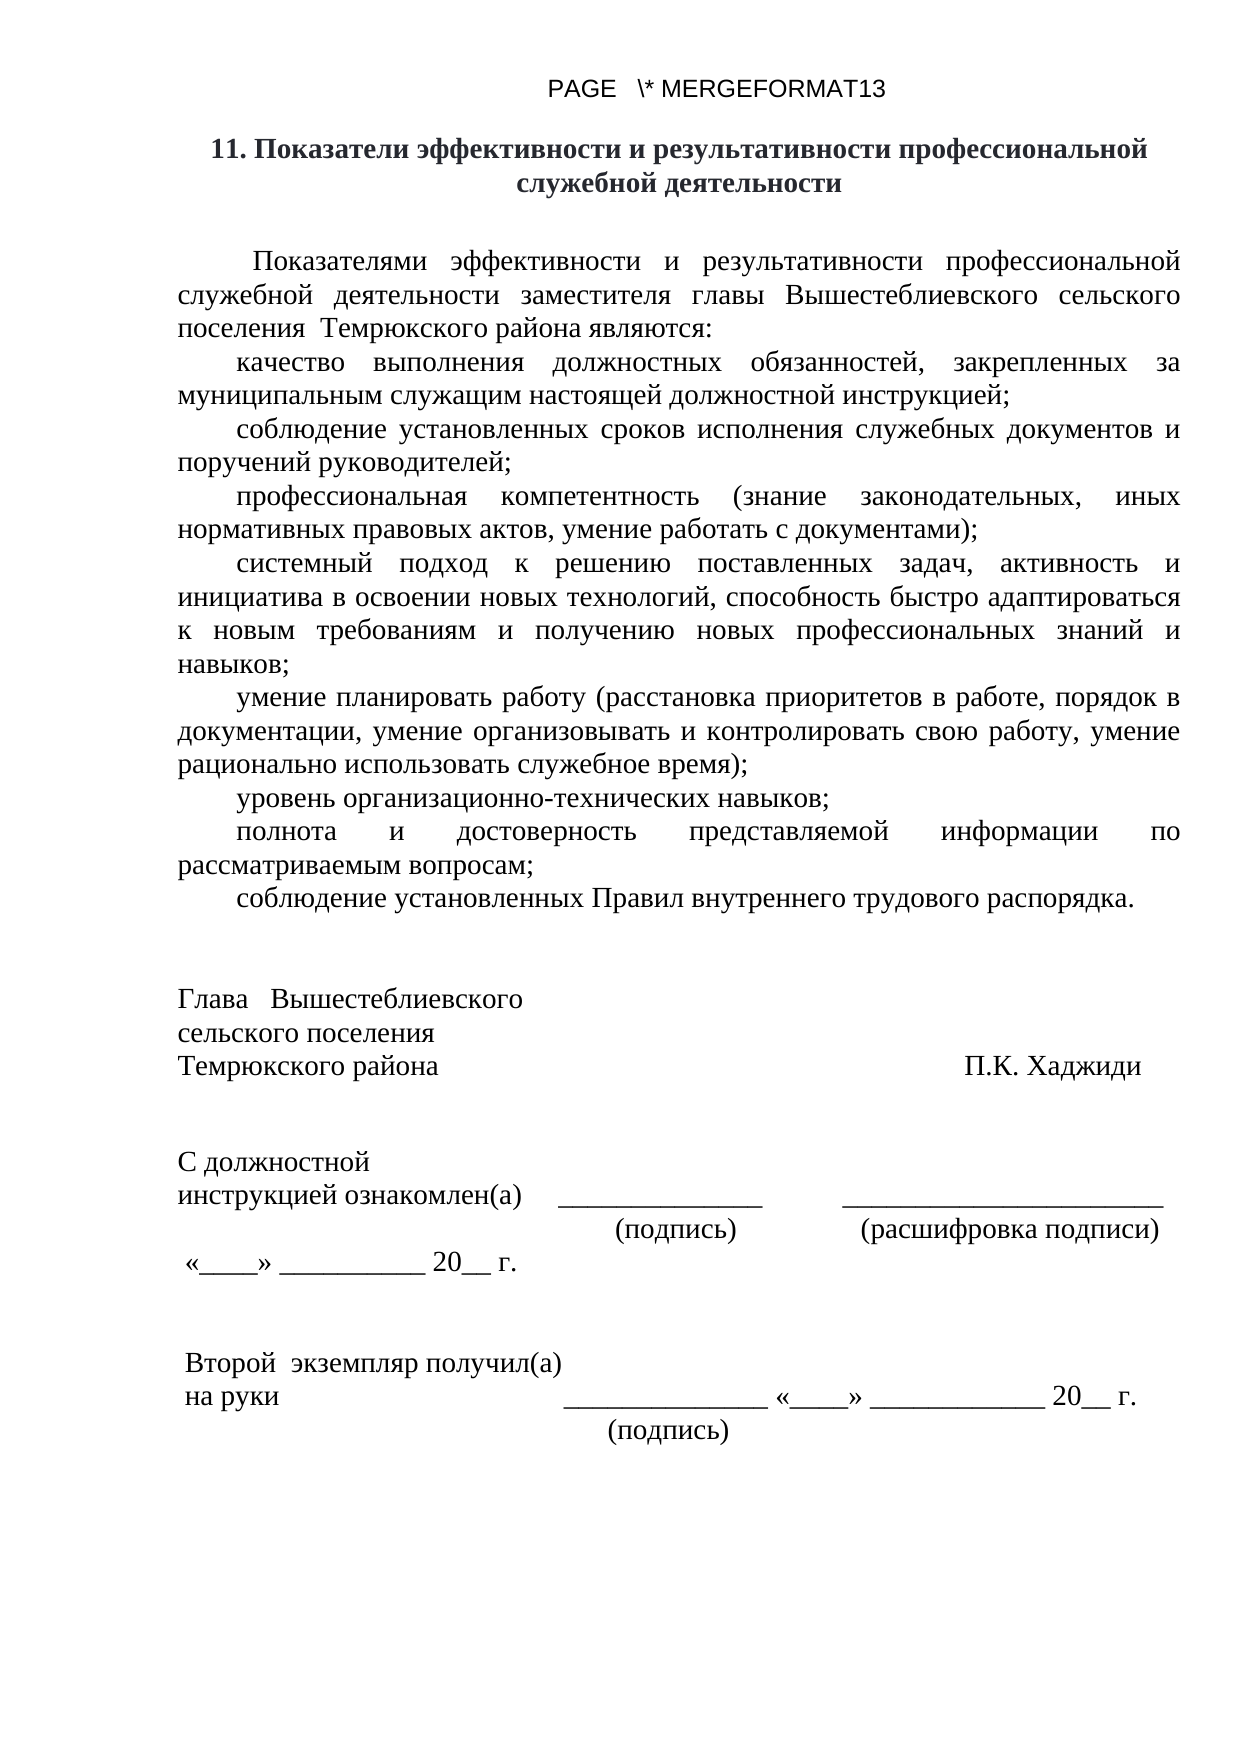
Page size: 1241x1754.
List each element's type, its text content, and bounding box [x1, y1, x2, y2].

text (подпись) (расшифровка подписи) [177, 1211, 1181, 1244]
text (подпись) [177, 1412, 1181, 1446]
text соблюдение установленных сроков исполнения служебных документов и поручений руководителей; [177, 411, 1181, 478]
text С должностной [177, 1144, 1181, 1177]
text Темрюкского района П.К. Хаджиди [177, 1048, 1181, 1082]
text инструкцией ознакомлен(а) ______________ ______________________ [177, 1177, 1181, 1211]
text на руки ______________ «____» ____________ 20__ г. [177, 1378, 1181, 1412]
text «____» __________ 20__ г. [177, 1244, 1181, 1278]
text Показателями эффективности и результативности профессиональной служебной деятельности заместителя главы Вышестеблиевского сельского поселения Темрюкского района являются: [177, 243, 1181, 344]
text системный подход к решению поставленных задач, активность и инициатива в освоении новых технологий, способность быстро адаптироваться к новым требованиям и получению новых профессиональных знаний и навыков; [177, 545, 1181, 679]
text Второй экземпляр получил(а) [177, 1345, 1181, 1378]
text соблюдение установленных Правил внутреннего трудового распорядка. [177, 881, 1181, 914]
subtitle 11. Показатели эффективности и результативности профессиональной служебной деятельности [177, 131, 1181, 198]
text качество выполнения должностных обязанностей, закрепленных за муниципальным служащим настоящей должностной инструкцией; [177, 344, 1181, 411]
text сельского поселения [177, 1015, 1181, 1048]
text профессиональная компетентность (знание законодательных, иных нормативных правовых актов, умение работать с документами); [177, 478, 1181, 545]
text умение планировать работу (расстановка приоритетов в работе, порядок в документации, умение организовывать и контролировать свою работу, умение рационально использовать служебное время); [177, 679, 1181, 780]
text уровень организационно-технических навыков; [177, 780, 1181, 813]
text Глава Вышестеблиевского [177, 981, 1181, 1015]
text полнота и достоверность представляемой информации по рассматриваемым вопросам; [177, 813, 1181, 881]
